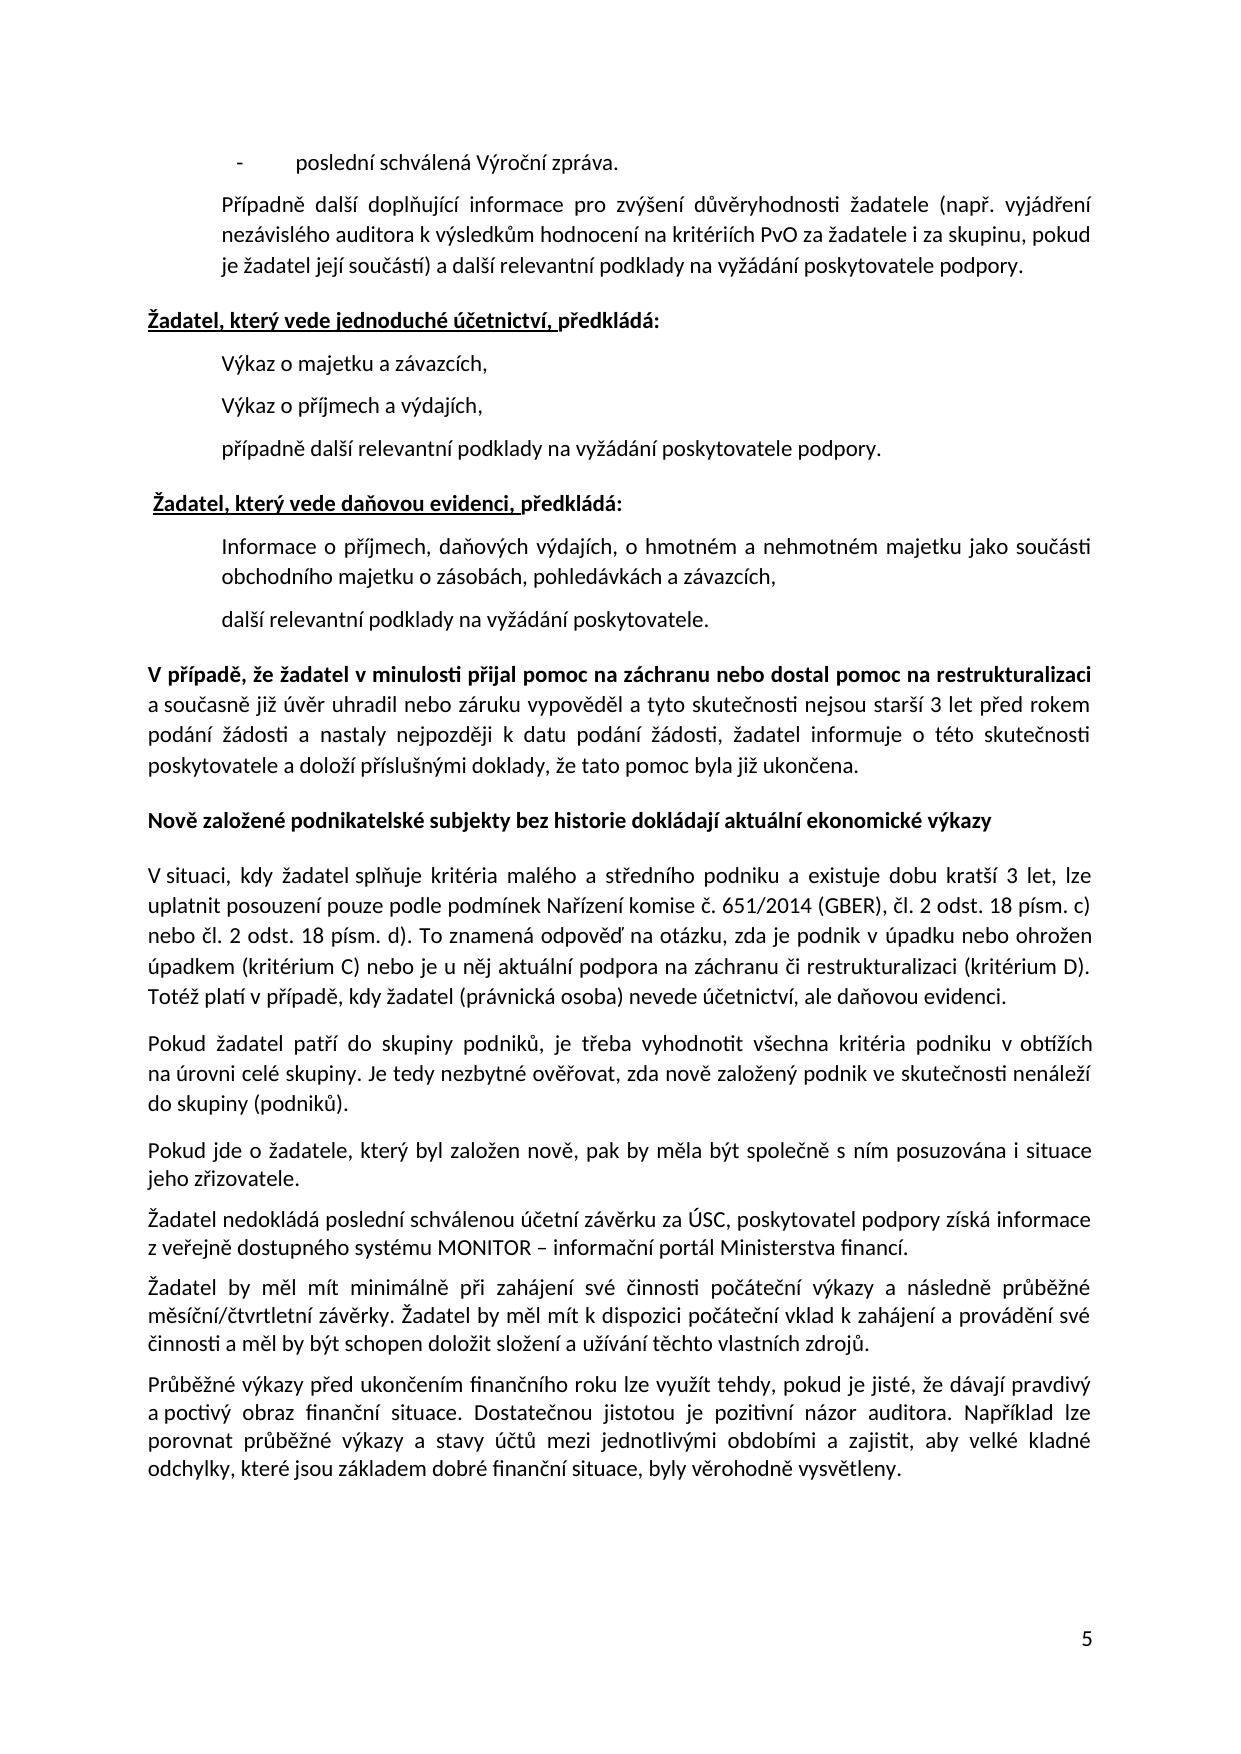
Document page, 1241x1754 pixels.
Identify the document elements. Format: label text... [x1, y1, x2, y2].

text Výkaz o příjmech a výdajích, [148, 391, 1093, 419]
list poslední schválená Výroční zpráva. [236, 148, 1093, 176]
text Případně další doplňující informace pro zvýšení důvěryhodnosti žadatele (např. vyjádření nezávislého auditora k výsledkům hodnocení na kritériích PvO za žadatele i za skupinu, pokud je žadatel její součástí) a další relevantní podklady na vyžádání poskytovatele podpory. [221, 190, 1093, 279]
text V případě, že žadatel v minulosti přijal pomoc na záchranu nebo dostal pomoc na restrukturalizaci a současně již úvěr uhradil nebo záruku vypověděl a tyto skutečnosti nejsou starší 3 let před rokem podání žádosti a nastaly nejpozději k datu podání žádosti, žadatel informuje o této skutečnosti poskytovatele a doloží příslušnými doklady, že tato pomoc byla již ukončena. [148, 660, 1093, 779]
text Žadatel by měl mít minimálně při zahájení své činnosti počáteční výkazy a následně průběžné měsíční/čtvrtletní závěrky. Žadatel by měl mít k dispozici počáteční vklad k zahájení a provádění své činnosti a měl by být schopen doložit složení a užívání těchto vlastních zdrojů. [148, 1273, 1093, 1357]
text Nově založené podnikatelské subjekty bez historie dokládají aktuální ekonomické výkazy [148, 806, 1093, 834]
text případně další relevantní podklady na vyžádání poskytovatele podpory. [221, 434, 1093, 462]
list Žadatel nedokládá poslední schválenou účetní závěrku za ÚSC, poskytovatel podpory získá informace z veřejně dostupného systému MONITOR – informační portál Ministerstva financí. [148, 1205, 1093, 1261]
text Pokud žadatel patří do skupiny podniků, je třeba vyhodnotit všechna kritéria podniku v obtížích na úrovni celé skupiny. Je tedy nezbytné ověřovat, zda nově založený podnik ve skutečnosti nenáleží do skupiny (podniků). [148, 1029, 1093, 1117]
text V situaci, kdy žadatel splňuje kritéria malého a středního podniku a existuje dobu kratší 3 let, lze uplatnit posouzení pouze podle podmínek Nařízení komise č. 651/2014 (GBER), čl. 2 odst. 18 písm. c) nebo čl. 2 odst. 18 písm. d). To znamená odpověď na otázku, zda je podnik v úpadku nebo ohrožen úpadkem (kritérium C) nebo je u něj aktuální podpora na záchranu či restrukturalizaci (kritérium D). Totéž platí v případě, kdy žadatel (právnická osoba) nevede účetnictví, ale daňovou evidenci. [148, 861, 1093, 1010]
list Pokud jde o žadatele, který byl založen nově, pak by měla být společně s ním posuzována i situace jeho zřizovatele. [148, 1136, 1093, 1192]
text Informace o příjmech, daňových výdajích, o hmotném a nehmotném majetku jako součásti obchodního majetku o zásobách, pohledávkách a závazcích, [221, 532, 1093, 590]
text další relevantní podklady na vyžádání poskytovatele. [148, 605, 1093, 633]
text Žadatel, který vede jednoduché účetnictví, předkládá: [148, 306, 1093, 334]
list Průběžné výkazy před ukončením finančního roku lze využít tehdy, pokud je jisté, že dávají pravdivý a poctivý obraz finanční situace. Dostatečnou jistotou je pozitivní názor auditora. Například lze porovnat průběžné výkazy a stavy účtů mezi jednotlivými obdobími a zajistit, aby velké kladné odchylky, které jsou základem dobré finanční situace, byly věrohodně vysvětleny. [148, 1370, 1093, 1482]
text Výkaz o majetku a závazcích, [221, 349, 1093, 377]
text Žadatel, který vede daňovou evidenci, předkládá: [148, 489, 1093, 517]
